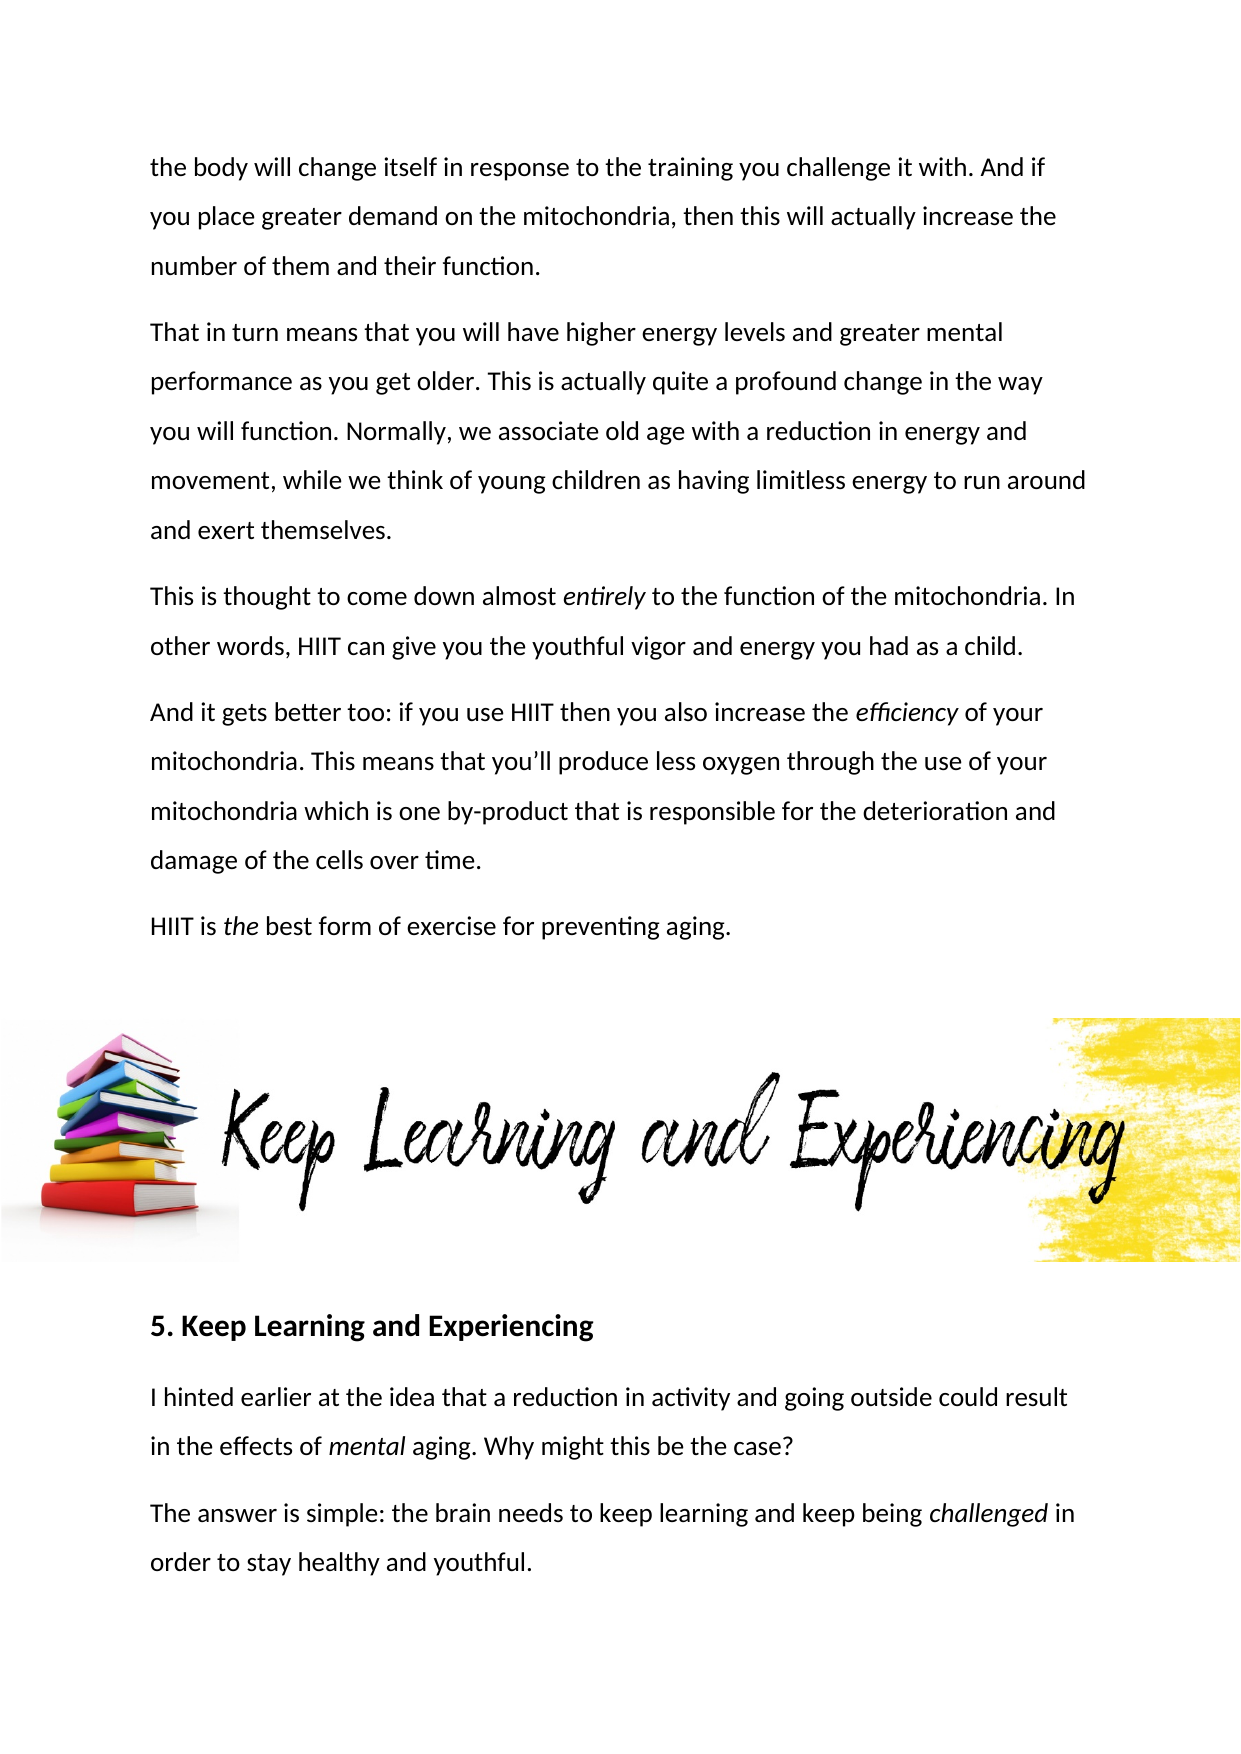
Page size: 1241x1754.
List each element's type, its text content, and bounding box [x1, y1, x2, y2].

text 5. Keep Learning and Experiencing [150, 1306, 1090, 1344]
text I hinted earlier at the idea that a reduction in activity and going outside could result in the effects of mental aging. Why might this be the case? [150, 1380, 1090, 1463]
picture [1, 1018, 1241, 1262]
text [150, 150, 1090, 282]
text This is thought to come down almost entirely to the function of the mitochondria. In other words, HIIT can give you the youthful vigor and energy you had as a child. [150, 579, 1090, 662]
text HIIT is the best form of exercise for preventing aging. [150, 909, 1090, 942]
text And it gets better too: if you use HIIT then you also increase the efficiency of your mitochondria. This means that you’ll produce less oxygen through the use of your mitochondria which is one by-product that is responsible for the deterioration and damage of the cells over time. [150, 695, 1090, 876]
text That in turn means that you will have higher energy levels and greater mental performance as you get older. This is actually quite a profound change in the way you will function. Normally, we associate old age with a reduction in energy and movement, while we think of young children as having limitless energy to run around and exert themselves. [150, 315, 1090, 546]
text The answer is simple: the brain needs to keep learning and keep being challenged in order to stay healthy and youthful. [150, 1496, 1090, 1578]
